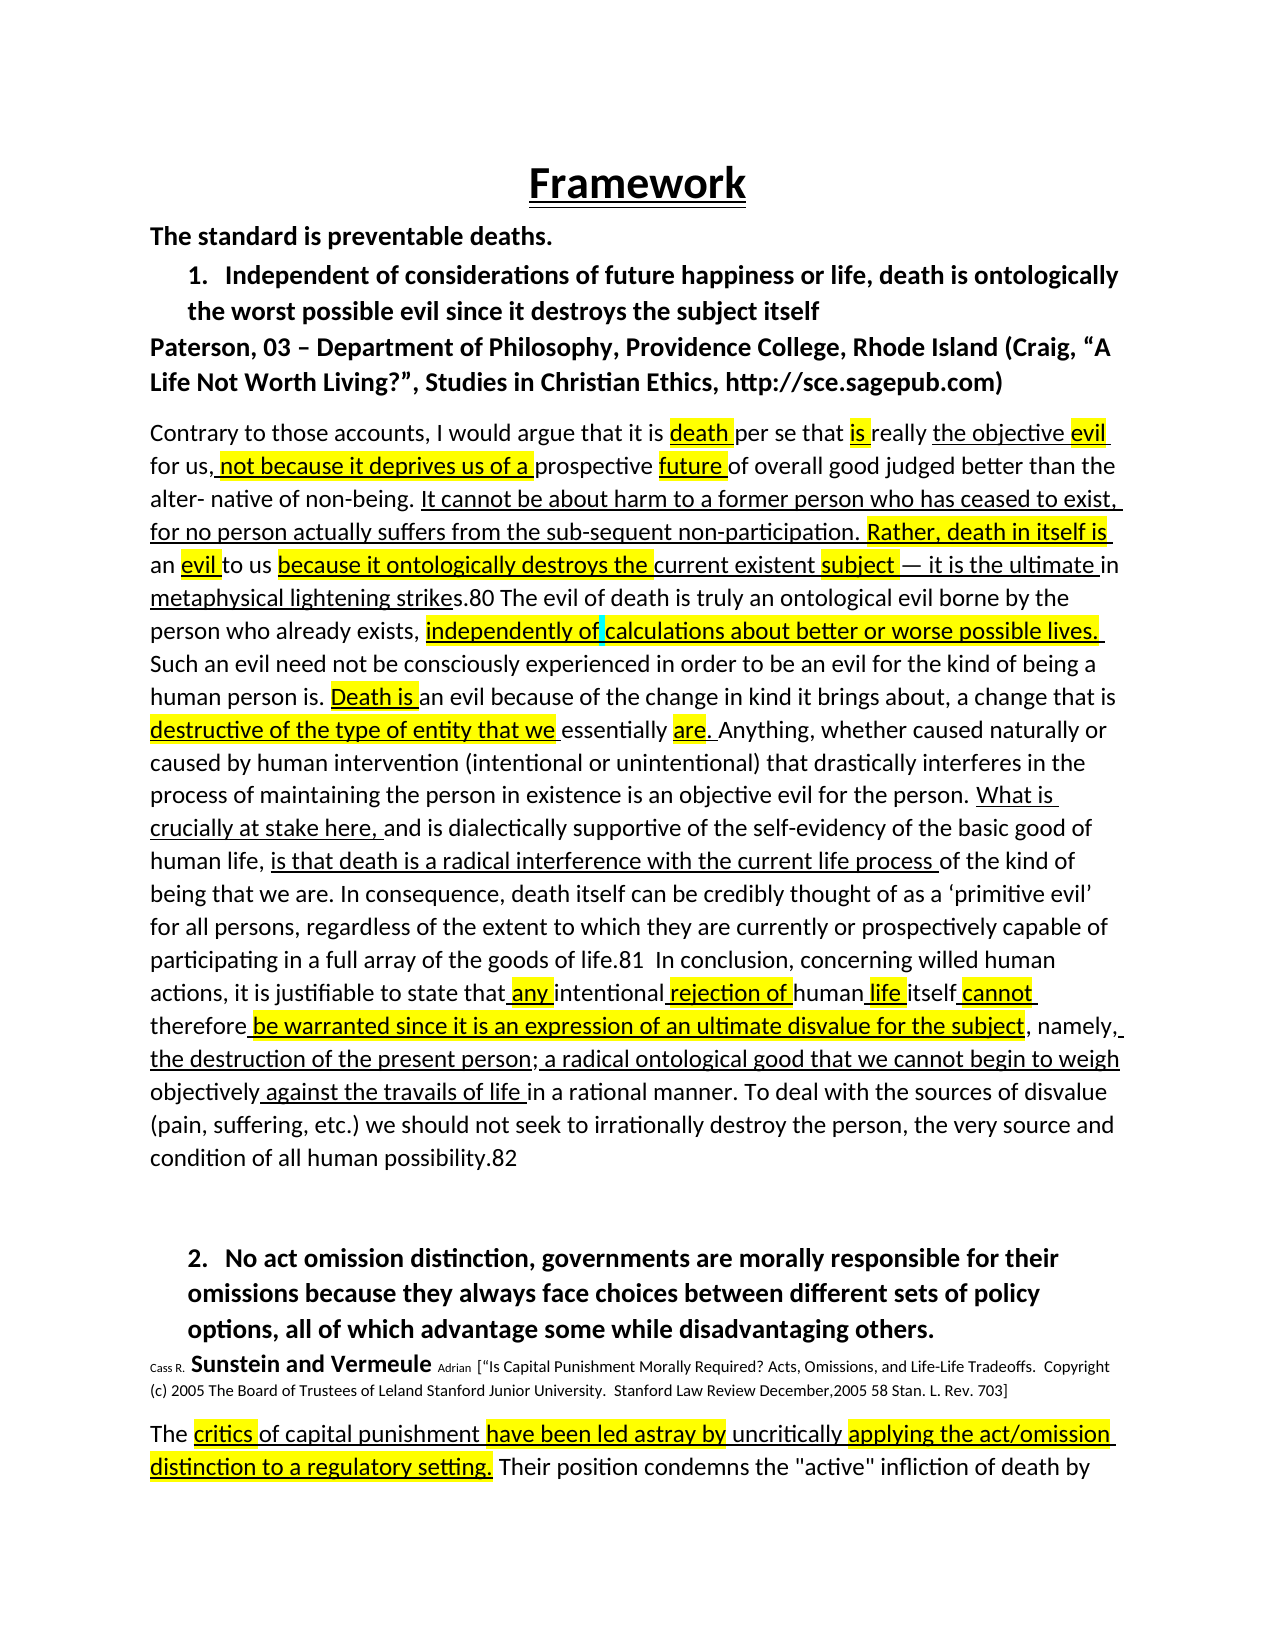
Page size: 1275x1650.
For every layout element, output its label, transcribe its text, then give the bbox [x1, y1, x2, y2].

text Paterson, 03 – Department of Philosophy, Providence College, Rhode Island (Craig, “A Life Not Worth Living?”, Studies in Christian Ethics, http://sce.sagepub.com) [150, 330, 1125, 398]
subtitle The standard is preventable deaths. [150, 219, 1125, 252]
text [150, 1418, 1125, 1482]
subtitle No act omission distinction, governments are morally responsible for their omissions because they always face choices between different sets of policy options, all of which advantage some while disadvantaging others. [187, 1241, 1125, 1345]
subtitle Framework [150, 154, 1125, 210]
subtitle Independent of considerations of future happiness or life, death is ontologically the worst possible evil since it destroys the subject itself [187, 258, 1125, 327]
text Contrary to those accounts, I would argue that it is death per se that is really the objective evil for us, not because it deprives us of a prospective future of overall good judged better than the alter- native of non-being. It cannot be about harm to a former person who has ceased to exist, for no person actually suffers from the sub-sequent non-participation. Rather, death in itself is an evil to us because it ontologically destroys the current existent subject — it is the ultimate in metaphysical lightening strikes.80 The evil of death is truly an ontological evil borne by the person who already exists, independently of calculations about better or worse possible lives. Such an evil need not be consciously experienced in order to be an evil for the kind of being a human person is. Death is an evil because of the change in kind it brings about, a change that is destructive of the type of entity that we essentially are. Anything, whether caused naturally or caused by human intervention (intentional or unintentional) that drastically interferes in the process of maintaining the person in existence is an objective evil for the person. What is crucially at stake here, and is dialectically supportive of the self-evidency of the basic good of human life, is that death is a radical interference with the current life process of the kind of being that we are. In consequence, death itself can be credibly thought of as a ‘primitive evil’ for all persons, regardless of the extent to which they are currently or prospectively capable of participating in a full array of the goods of life.81 In conclusion, concerning willed human actions, it is justifiable to state that any intentional rejection of human life itself cannot therefore be warranted since it is an expression of an ultimate disvalue for the subject, namely, the destruction of the present person; a radical ontological good that we cannot begin to weigh objectively against the travails of life in a rational manner. To deal with the sources of disvalue (pain, suffering, etc.) we should not seek to irrationally destroy the person, the very source and condition of all human possibility.82 [150, 418, 1125, 1172]
text Cass R. Sunstein and Vermeule Adrian [“Is Capital Punishment Morally Required? Acts, Omissions, and Life-Life Tradeoffs. Copyright (c) 2005 The Board of Trustees of Leland Stanford Junior University. Stanford Law Review December,2005 58 Stan. L. Rev. 703] [150, 1348, 1125, 1400]
